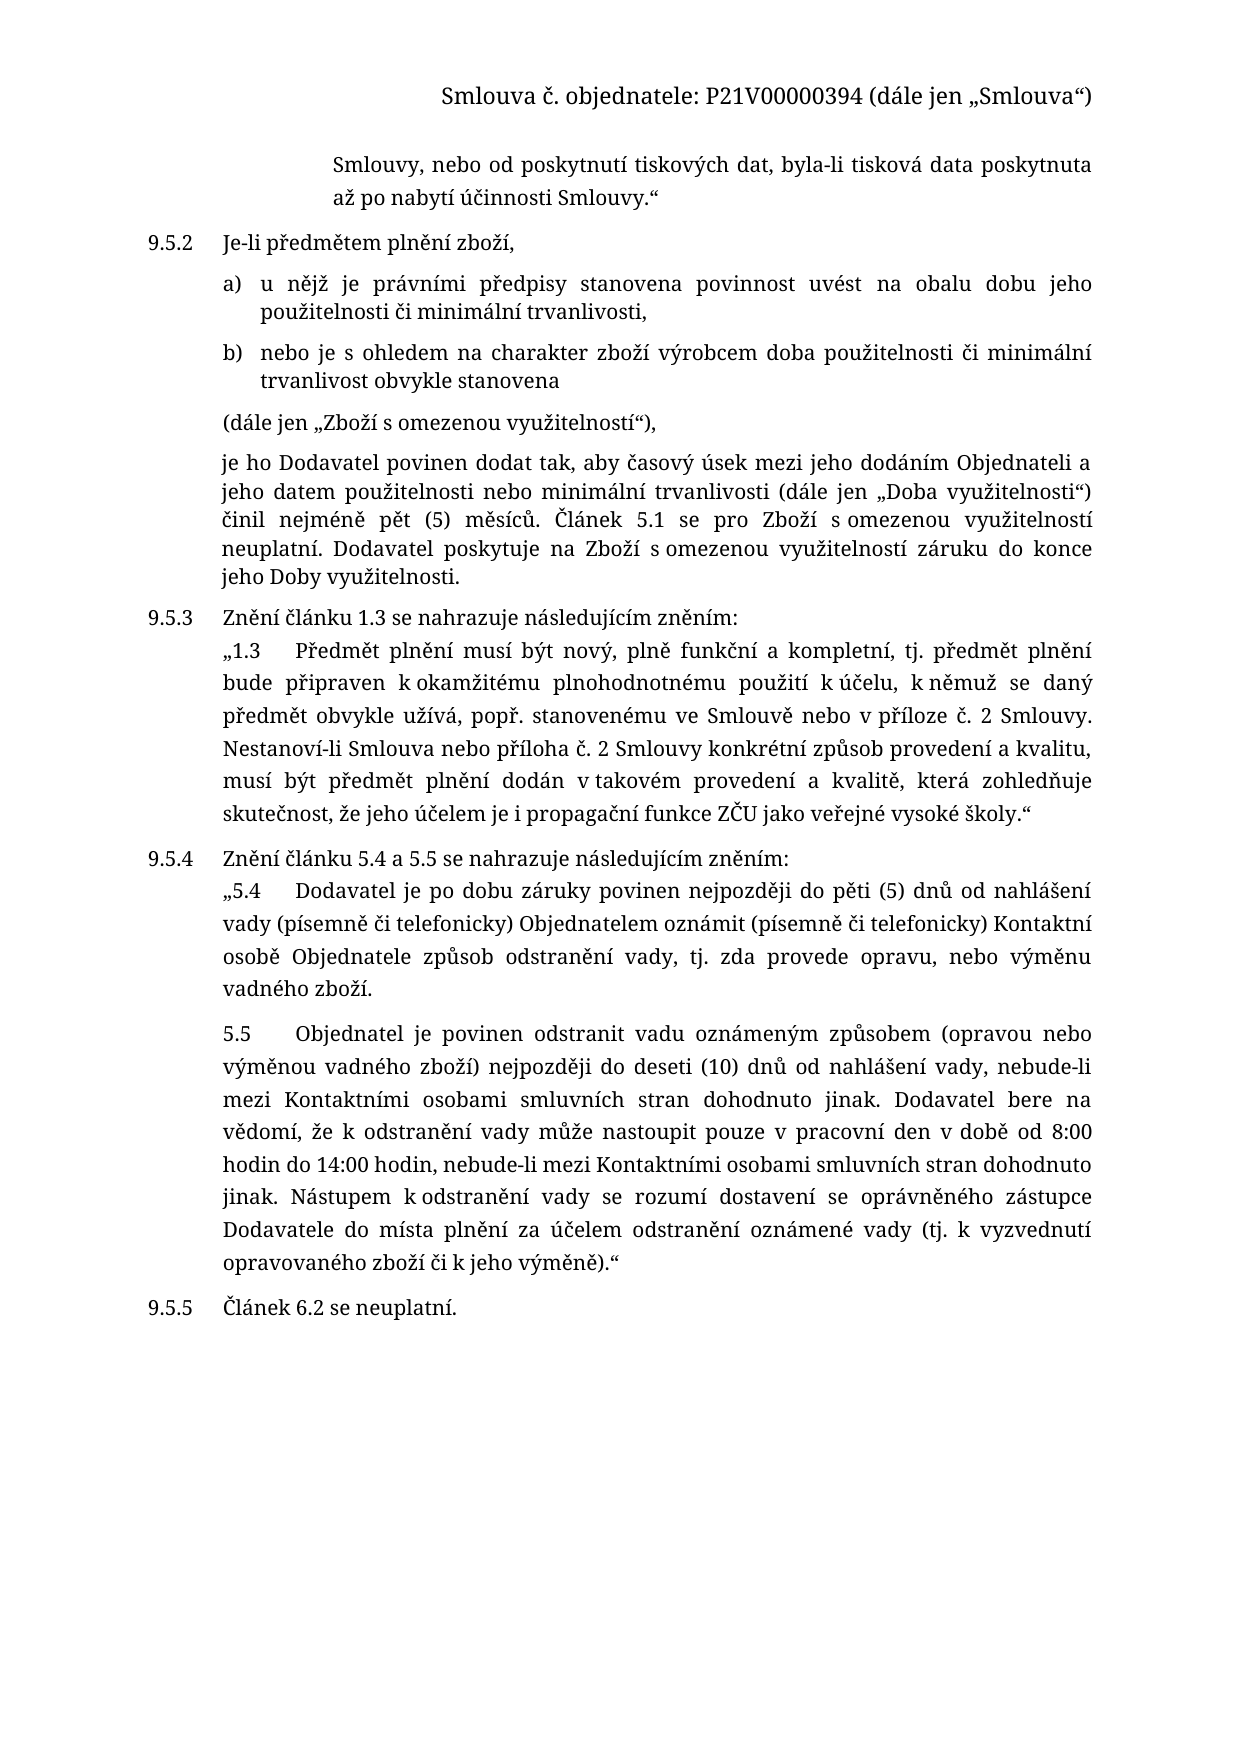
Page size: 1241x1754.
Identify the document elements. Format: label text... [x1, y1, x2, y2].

list nebo je s ohledem na charakter zboží výrobcem doba použitelnosti či minimální trvanlivost obvykle stanovena [223, 338, 1093, 395]
list u nějž je právními předpisy stanovena povinnost uvést na obalu dobu jeho použitelnosti či minimální trvanlivosti, [223, 269, 1093, 326]
list Je-li předmětem plnění zboží, [148, 228, 1093, 256]
list Znění článku 1.3 se nahrazuje následujícím zněním: [148, 603, 1093, 632]
text je ho Dodavatel povinen dodat tak, aby časový úsek mezi jeho dodáním Objednateli a jeho datem použitelnosti nebo minimální trvanlivosti (dále jen „Doba využitelnosti“) činil nejméně pět (5) měsíců. Článek 5.1 se pro Zboží s omezenou využitelností neuplatní. Dodavatel poskytuje na Zboží s omezenou využitelností záruku do konce jeho Doby využitelnosti. [221, 448, 1093, 591]
text (dále jen „Zboží s omezenou využitelností“), [223, 408, 1093, 436]
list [295, 150, 1093, 211]
list 5.5 Objednatel je povinen odstranit vadu oznámeným způsobem (opravou nebo výměnou vadného zboží) nejpozději do deseti (10) dnů od nahlášení vady, nebude-li mezi Kontaktními osobami smluvních stran dohodnuto jinak. Dodavatel bere na vědomí, že k odstranění vady může nastoupit pouze v pracovní den v době od 8:00 hodin do 14:00 hodin, nebude-li mezi Kontaktními osobami smluvních stran dohodnuto jinak. Nástupem k odstranění vady se rozumí dostavení se oprávněného zástupce Dodavatele do místa plnění za účelem odstranění oznámené vady (tj. k vyzvednutí opravovaného zboží či k jeho výměně).“ [223, 1019, 1093, 1276]
list Článek 6.2 se neuplatní. [148, 1293, 1093, 1321]
list „1.3 Předmět plnění musí být nový, plně funkční a kompletní, tj. předmět plnění bude připraven k okamžitému plnohodnotnému použití k účelu, k němuž se daný předmět obvykle užívá, popř. stanovenému ve Smlouvě nebo v příloze č. 2 Smlouvy. Nestanoví-li Smlouva nebo příloha č. 2 Smlouvy konkrétní způsob provedení a kvalitu, musí být předmět plnění dodán v takovém provedení a kvalitě, která zohledňuje skutečnost, že jeho účelem je i propagační funkce ZČU jako veřejné vysoké školy.“ [223, 636, 1093, 827]
list Znění článku 5.4 a 5.5 se nahrazuje následujícím zněním: [148, 844, 1093, 872]
list „5.4 Dodavatel je po dobu záruky povinen nejpozději do pěti (5) dnů od nahlášení vady (písemně či telefonicky) Objednatelem oznámit (písemně či telefonicky) Kontaktní osobě Objednatele způsob odstranění vady, tj. zda provede opravu, nebo výměnu vadného zboží. [223, 877, 1093, 1003]
